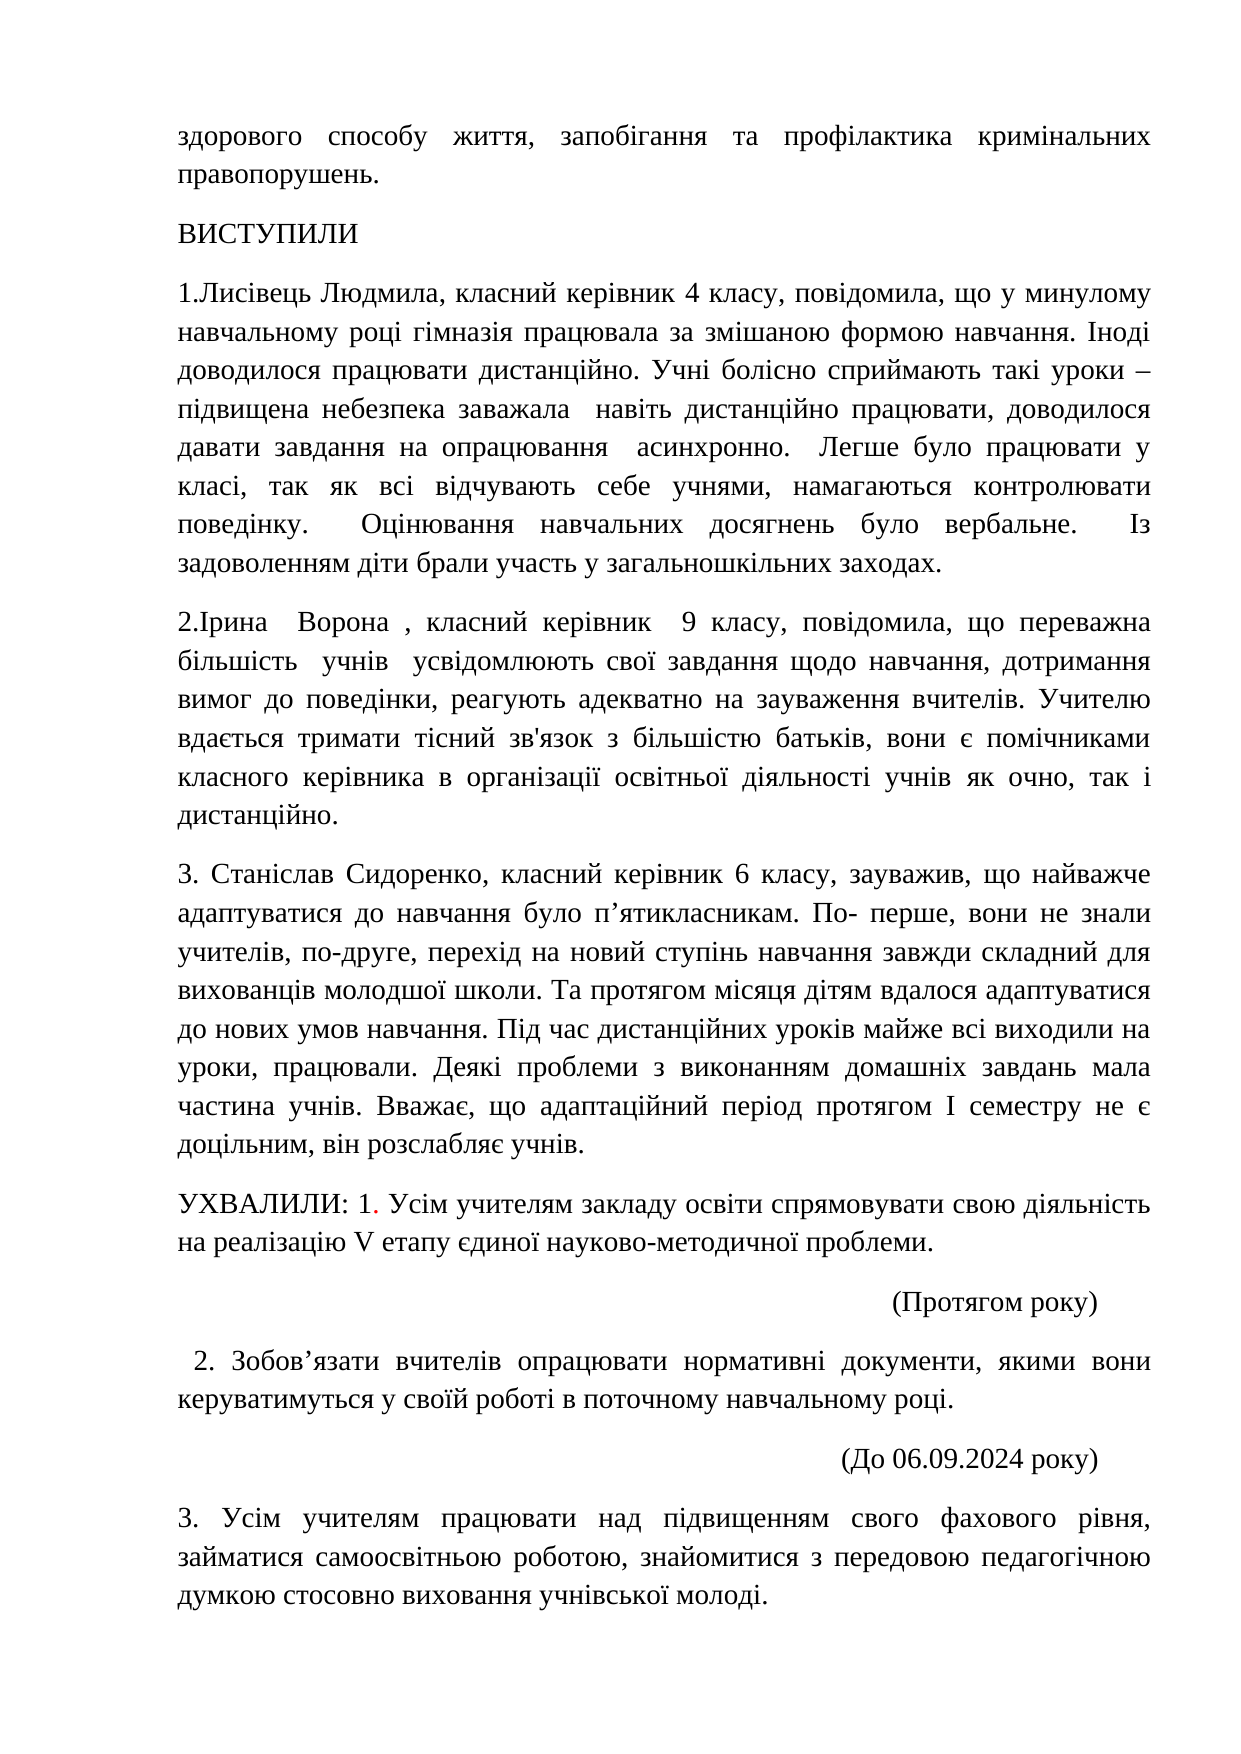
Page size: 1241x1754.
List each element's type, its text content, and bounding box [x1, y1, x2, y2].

text 2. Зобов’язати вчителів опрацювати нормативні документи, якими вони керуватимуться у своїй роботі в поточному навчальному році. [177, 1343, 1152, 1415]
text (До 06.09.2024 року) [177, 1441, 1152, 1474]
text 3. Усім учителям працювати над підвищенням свого фахового рівня, займатися самоосвітньою роботою, знайомитися з передовою педагогічною думкою стосовно виховання учнівської молоді. [177, 1500, 1152, 1611]
text ВИСТУПИЛИ [177, 216, 1152, 249]
text (Протягом року) [177, 1284, 1152, 1317]
text УХВАЛИЛИ: 1. Усім учителям закладу освіти спрямовувати свою діяльність на реалізацію V етапу єдиної науково-методичної проблеми. [177, 1186, 1152, 1258]
text 1.Лисівець Людмила, класний керівник 4 класу, повідомила, що у минулому навчальному році гімназія працювала за змішаною формою навчання. Іноді доводилося працювати дистанційно. Учні болісно сприймають такі уроки – підвищена небезпека заважала навіть дистанційно працювати, доводилося давати завдання на опрацювання асинхронно. Легше було працювати у класі, так як всі відчувають себе учнями, намагаються контролювати поведінку. Оцінювання навчальних досягнень було вербальне. Із задоволенням діти брали участь у загальношкільних заходах. [177, 275, 1152, 579]
text 2.Ірина Ворона , класний керівник 9 класу, повідомила, що переважна більшість учнів усвідомлюють свої завдання щодо навчання, дотримання вимог до поведінки, реагують адекватно на зауваження вчителів. Учителю вдається тримати тісний зв'язок з більшістю батьків, вони є помічниками класного керівника в організації освітньої діяльності учнів як очно, так і дистанційно. [177, 604, 1152, 831]
text 3. Станіслав Сидоренко, класний керівник 6 класу, зауважив, що найважче адаптуватися до навчання було п’ятикласникам. По- перше, вони не знали учителів, по-друге, перехід на новий ступінь навчання завжди складний для вихованців молодшої школи. Та протягом місяця дітям вдалося адаптуватися до нових умов навчання. Під час дистанційних уроків майже всі виходили на уроки, працювали. Деякі проблеми з виконанням домашніх завдань мала частина учнів. Вважає, що адаптаційний період протягом І семестру не є доцільним, він розслабляє учнів. [177, 857, 1152, 1160]
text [177, 118, 1152, 190]
